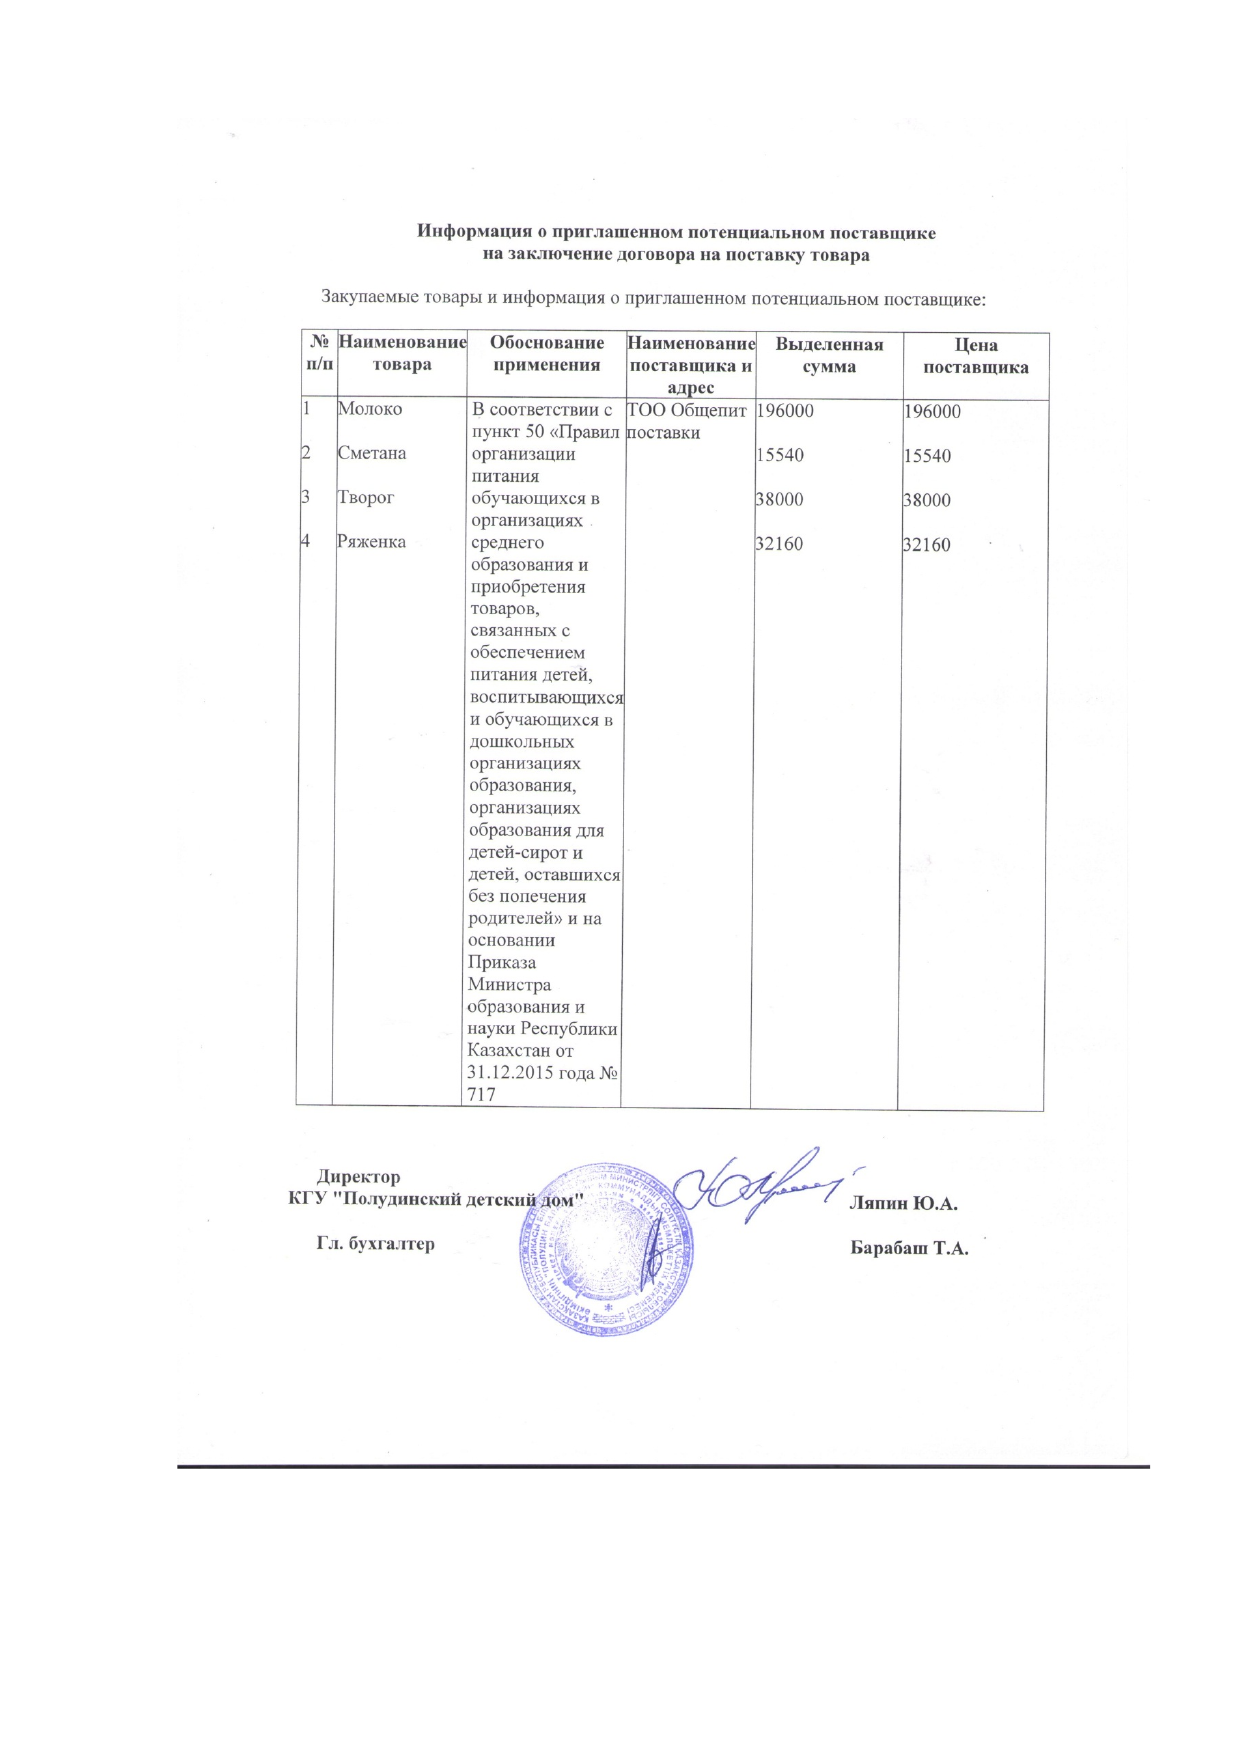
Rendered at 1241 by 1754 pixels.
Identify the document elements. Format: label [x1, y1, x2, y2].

picture [177, 118, 1151, 1469]
